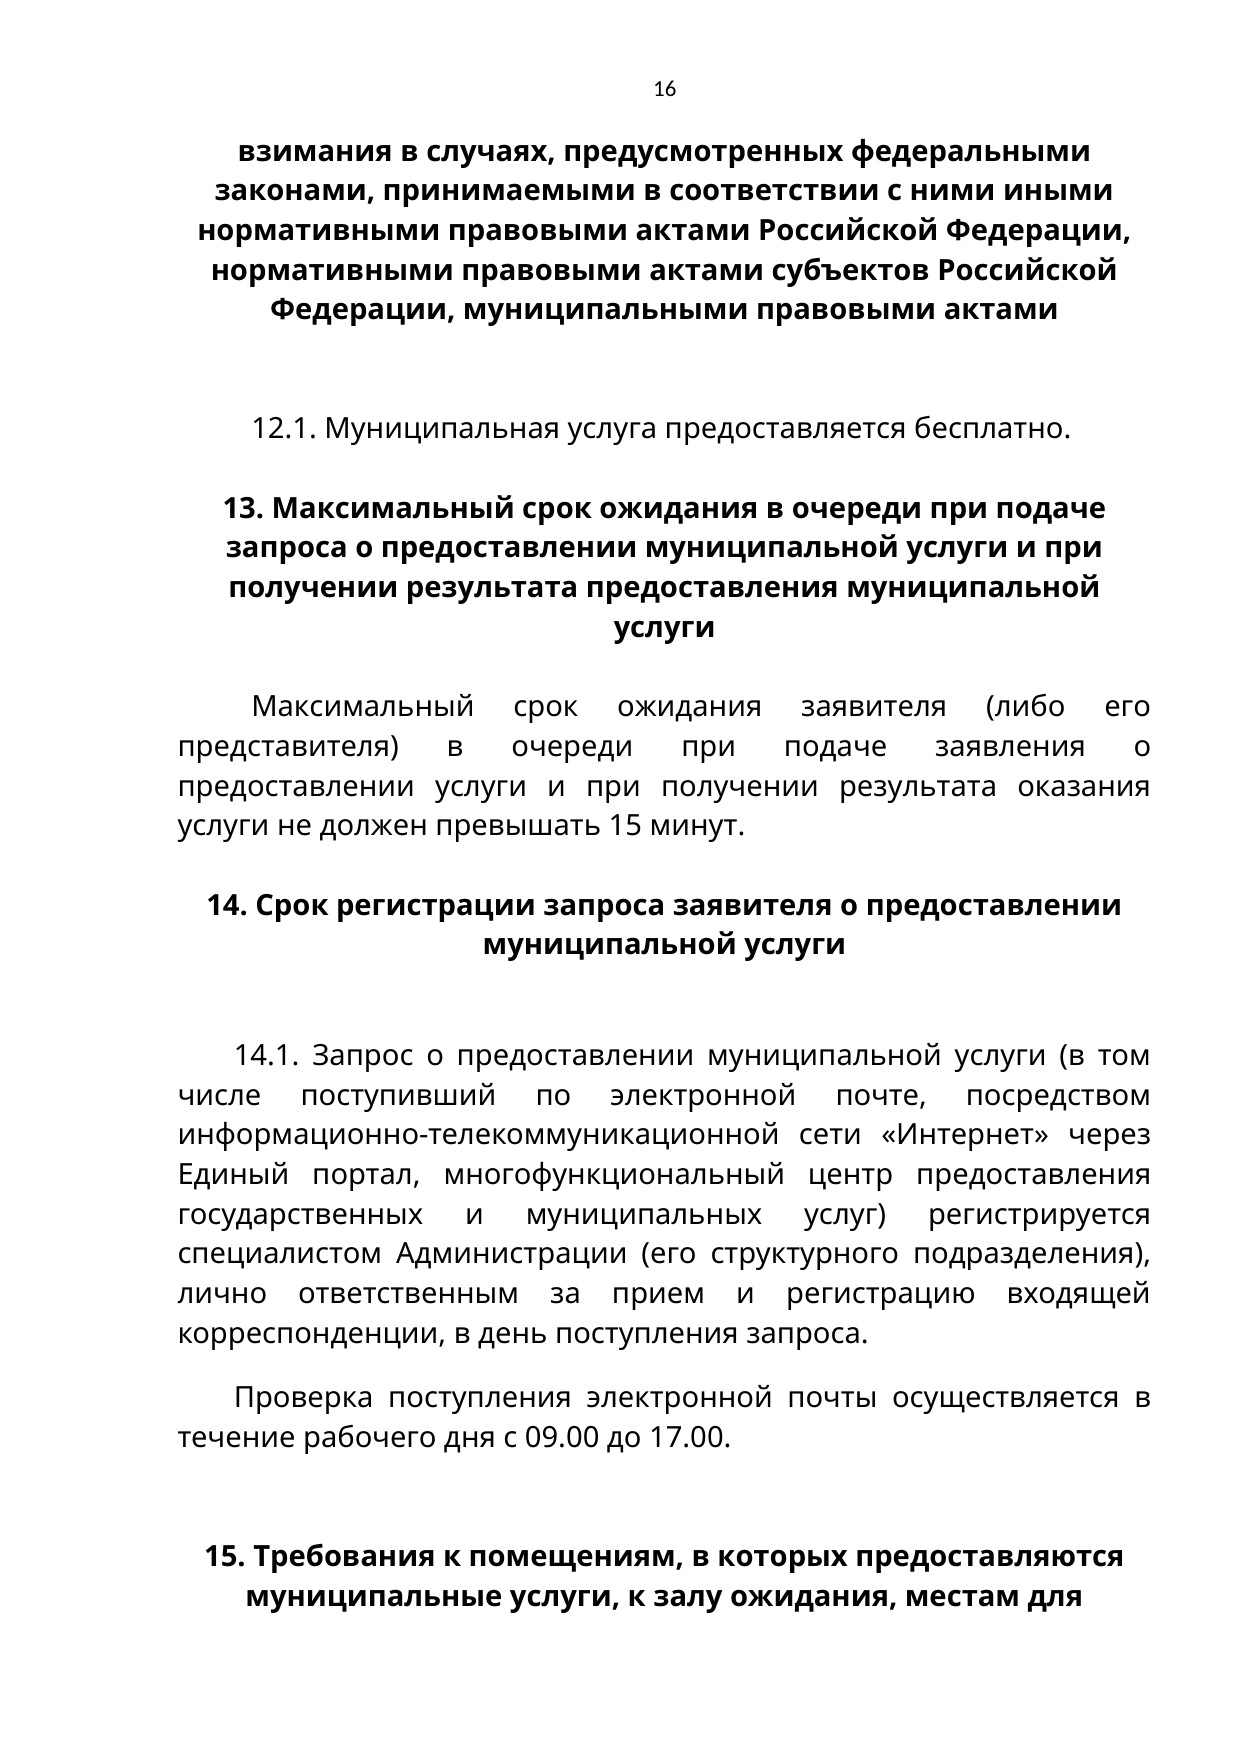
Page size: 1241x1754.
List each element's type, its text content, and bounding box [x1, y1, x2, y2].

text 13. Максимальный срок ожидания в очереди при подаче запроса о предоставлении муниципальной услуги и при получении результата предоставления муниципальной услуги [177, 487, 1152, 646]
text 14. Срок регистрации запроса заявителя о предоставлении муниципальной услуги [177, 884, 1152, 963]
text 14.1. Запрос о предоставлении муниципальной услуги (в том числе поступивший по электронной почте, посредством информационно-телекоммуникационной сети «Интернет» через Единый портал, многофункциональный центр предоставления государственных и муниципальных услуг) регистрируется специалистом Администрации (его структурного подразделения), лично ответственным за прием и регистрацию входящей корреспонденции, в день поступления запроса. [177, 1034, 1152, 1352]
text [177, 130, 1152, 328]
text Максимальный срок ожидания заявителя (либо его представителя) в очереди при подаче заявления о предоставлении услуги и при получении результата оказания услуги не должен превышать 15 минут. [177, 686, 1152, 844]
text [177, 1536, 1152, 1615]
text Проверка поступления электронной почты осуществляется в течение рабочего дня с 09.00 до 17.00. [177, 1377, 1152, 1456]
text 12.1. Муниципальная услуга предоставляется бесплатно. [177, 408, 1152, 447]
